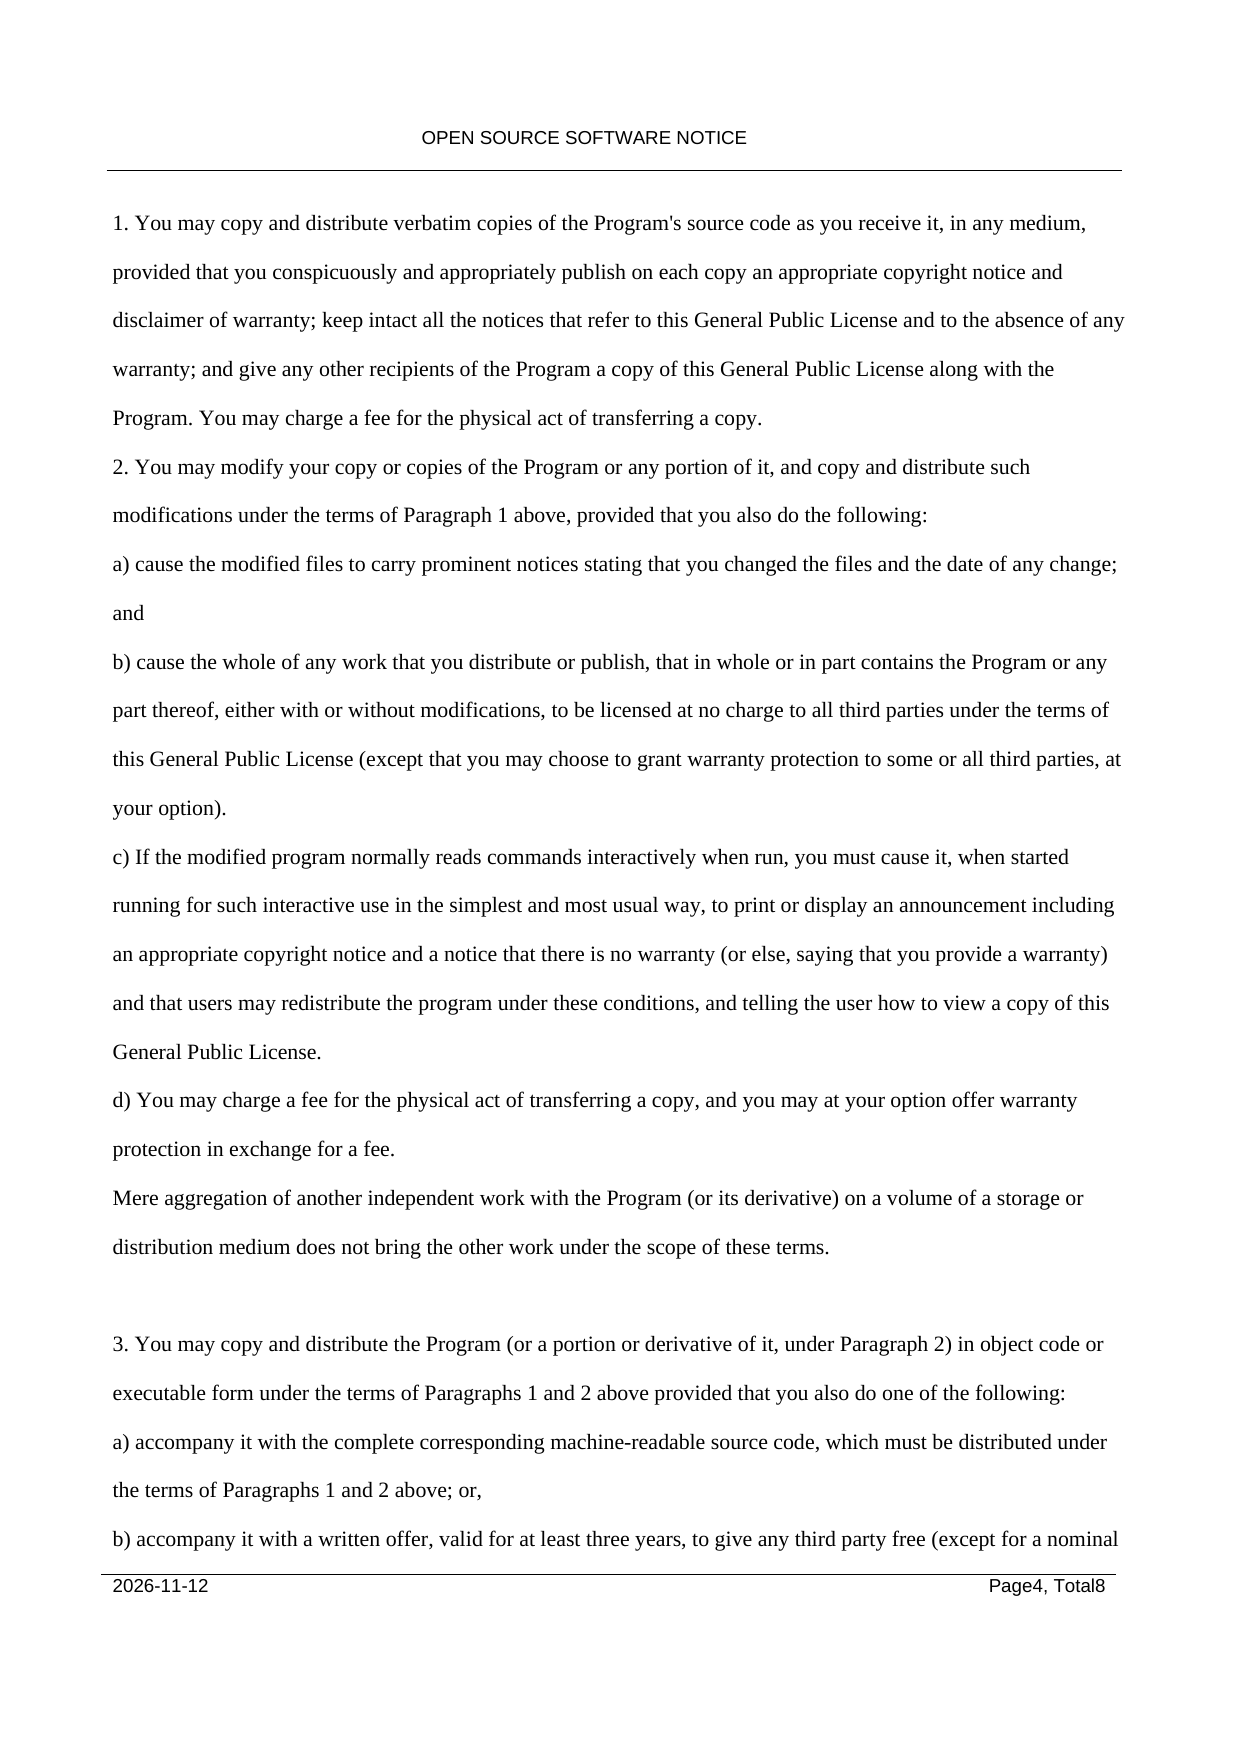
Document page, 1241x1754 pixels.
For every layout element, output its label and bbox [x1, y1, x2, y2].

text [112, 206, 1128, 1555]
